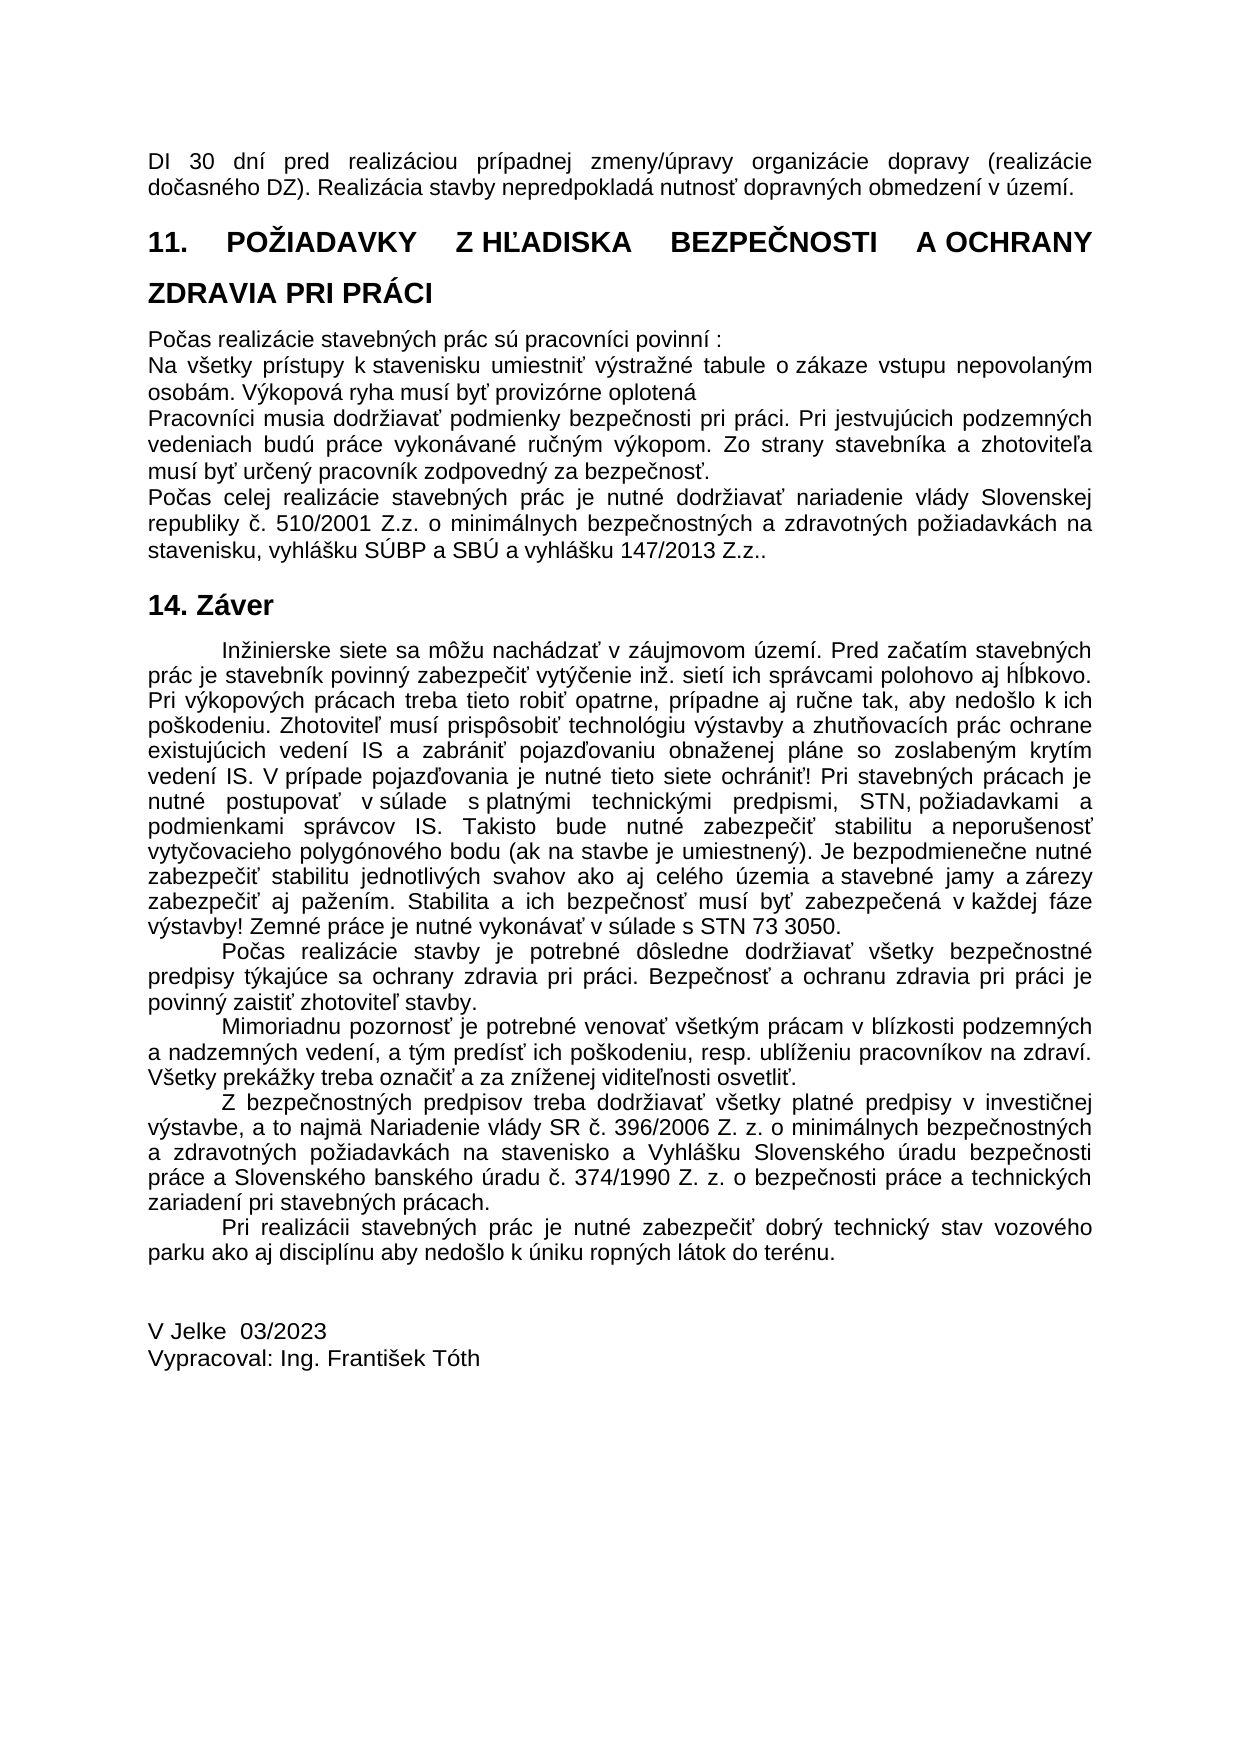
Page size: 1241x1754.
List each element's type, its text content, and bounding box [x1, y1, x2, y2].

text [148, 148, 1093, 200]
text Počas realizácie stavby je potrebné dôsledne dodržiavať všetky bezpečnostné predpisy týkajúce sa ochrany zdravia pri práci. Bezpečnosť a ochranu zdravia pri práci je povinný zaistiť zhotoviteľ stavby. [148, 939, 1093, 1015]
subtitle 11. POŽIADAVKY Z HĽADISKA BEZPEČNOSTI A OCHRANY ZDRAVIA PRI PRÁCI [148, 225, 1093, 309]
subtitle 14. Záver [148, 588, 1093, 622]
text V Jelke 03/2023 [148, 1318, 1093, 1344]
text Pri realizácii stavebných prác je nutné zabezpečiť dobrý technický stav vozového parku ako aj disciplínu aby nedošlo k úniku ropných látok do terénu. [148, 1215, 1093, 1266]
text Počas realizácie stavebných prác sú pracovníci povinní : [148, 326, 1093, 352]
text Na všetky prístupy k stavenisku umiestniť výstražné tabule o zákaze vstupu nepovolaným osobám. Výkopová ryha musí byť provizórne oplotená [148, 352, 1093, 405]
text Mimoriadnu pozornosť je potrebné venovať všetkým prácam v blízkosti podzemných a nadzemných vedení, a tým predísť ich poškodeniu, resp. ublíženiu pracovníkov na zdraví. Všetky prekážky treba označiť a za zníženej viditeľnosti osvetliť. [148, 1015, 1093, 1090]
text Inžinierske siete sa môžu nachádzať v záujmovom území. Pred začatím stavebných prác je stavebník povinný zabezpečiť vytýčenie inž. sietí ich správcami polohovo aj hĺbkovo. Pri výkopových prácach treba tieto robiť opatrne, prípadne aj ručne tak, aby nedošlo k ich poškodeniu. Zhotoviteľ musí prispôsobiť technológiu výstavby a zhutňovacích prác ochrane existujúcich vedení IS a zabrániť pojazďovaniu obnaženej pláne so zoslabeným krytím vedení IS. V prípade pojazďovania je nutné tieto siete ochrániť! Pri stavebných prácach je nutné postupovať v súlade s platnými technickými predpismi, STN, požiadavkami a podmienkami správcov IS. Takisto bude nutné zabezpečiť stabilitu a neporušenosť vytyčovacieho polygónového bodu (ak na stavbe je umiestnený). Je bezpodmienečne nutné zabezpečiť stabilitu jednotlivých svahov ako aj celého územia a stavebné jamy a zárezy zabezpečiť aj pažením. Stabilita a ich bezpečnosť musí byť zabezpečená v každej fáze výstavby! Zemné práce je nutné vykonávať v súlade s STN 73 3050. [148, 638, 1093, 939]
text Pracovníci musia dodržiavať podmienky bezpečnosti pri práci. Pri jestvujúcich podzemných vedeniach budú práce vykonávané ručným výkopom. Zo strany stavebníka a zhotoviteľa musí byť určený pracovník zodpovedný za bezpečnosť. [148, 405, 1093, 484]
text Počas celej realizácie stavebných prác je nutné dodržiavať nariadenie vlády Slovenskej republiky č. 510/2001 Z.z. o minimálnych bezpečnostných a zdravotných požiadavkách na stavenisku, vyhlášku SÚBP a SBÚ a vyhlášku 147/2013 Z.z.. [148, 484, 1093, 563]
text Vypracoval: Ing. František Tóth [148, 1344, 1093, 1371]
text Z bezpečnostných predpisov treba dodržiavať všetky platné predpisy v investičnej výstavbe, a to najmä Nariadenie vlády SR č. 396/2006 Z. z. o minimálnych bezpečnostných a zdravotných požiadavkách na stavenisko a Vyhlášku Slovenského úradu bezpečnosti práce a Slovenského banského úradu č. 374/1990 Z. z. o bezpečnosti práce a technických zariadení pri stavebných prácach. [148, 1090, 1093, 1215]
